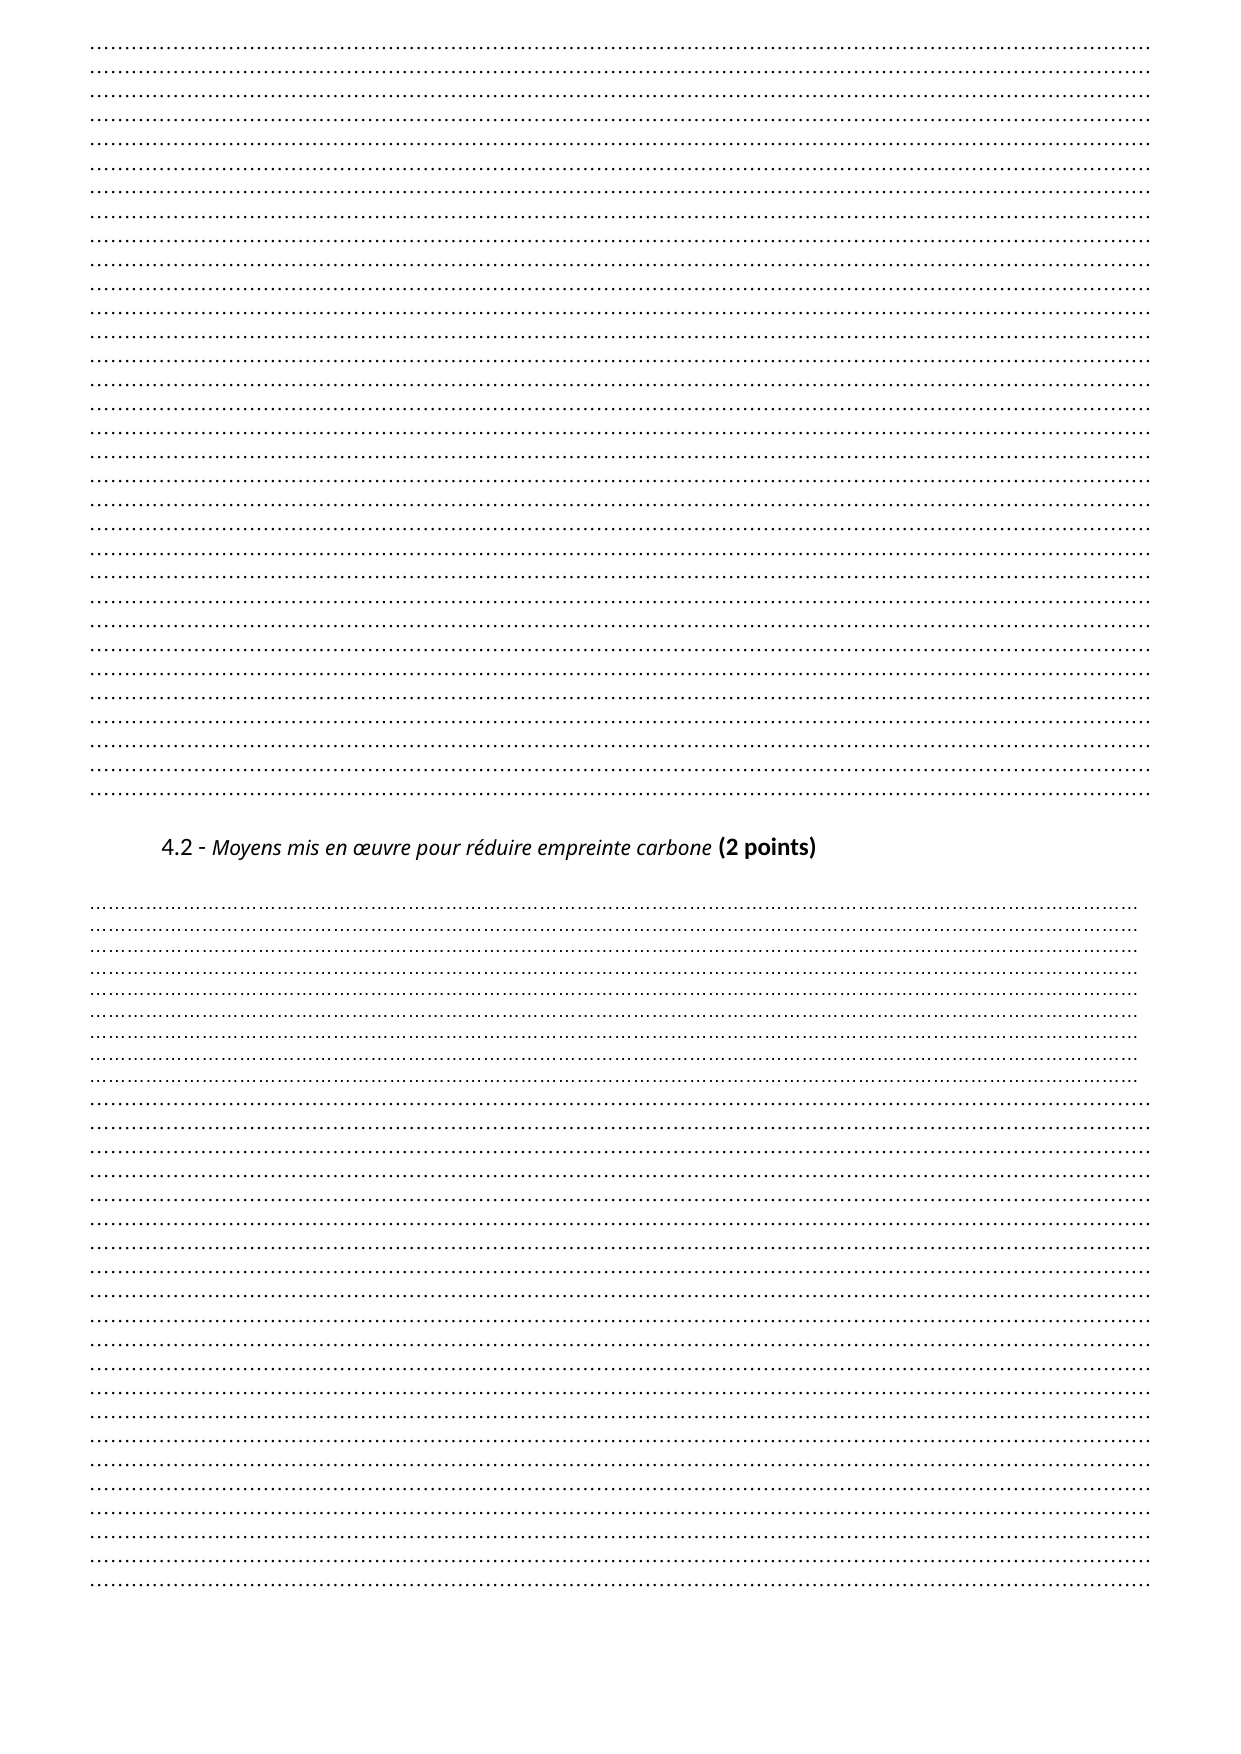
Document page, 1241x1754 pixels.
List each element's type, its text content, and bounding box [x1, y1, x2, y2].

text ……………………………………………………………………………………………………………………………………………………………………………………………………………………………………………………………………………………………………………………………………………………………………………………………………………………………………………………………………………………………………………………………………………………………………………………………………………………………………………………………………………………………………………………………………………………………………………………………………………………………………………………………………………………………………………………………………………………………………………………………………………………………………………………………………………………………………………………………………………………………………………………………………………………………………………………………………………………………………………………………………………………………………………………………………………… [89, 559, 1152, 800]
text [89, 30, 1152, 126]
text ……………………………………………………………………………………………………………………………………………………………………………………………………………………………………………………………………………………………………………………………………………………………………………………………………………………………………………………………………………………………………………………………………………………………………………………………………………………………………………………………………………………………………………………………………………………………………………………………………………………………………………………………………………………………………………………………………………………………………………………………………………………………………………………………………………………………………………………………………………………………………………………………………………………………………………………………………………………………………………………………………………………………………………………………… [89, 892, 1152, 1086]
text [89, 126, 1152, 343]
text 4.2 - Moyens mis en œuvre pour réduire empreinte carbone (2 points) [161, 831, 1138, 861]
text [89, 1519, 1152, 1591]
